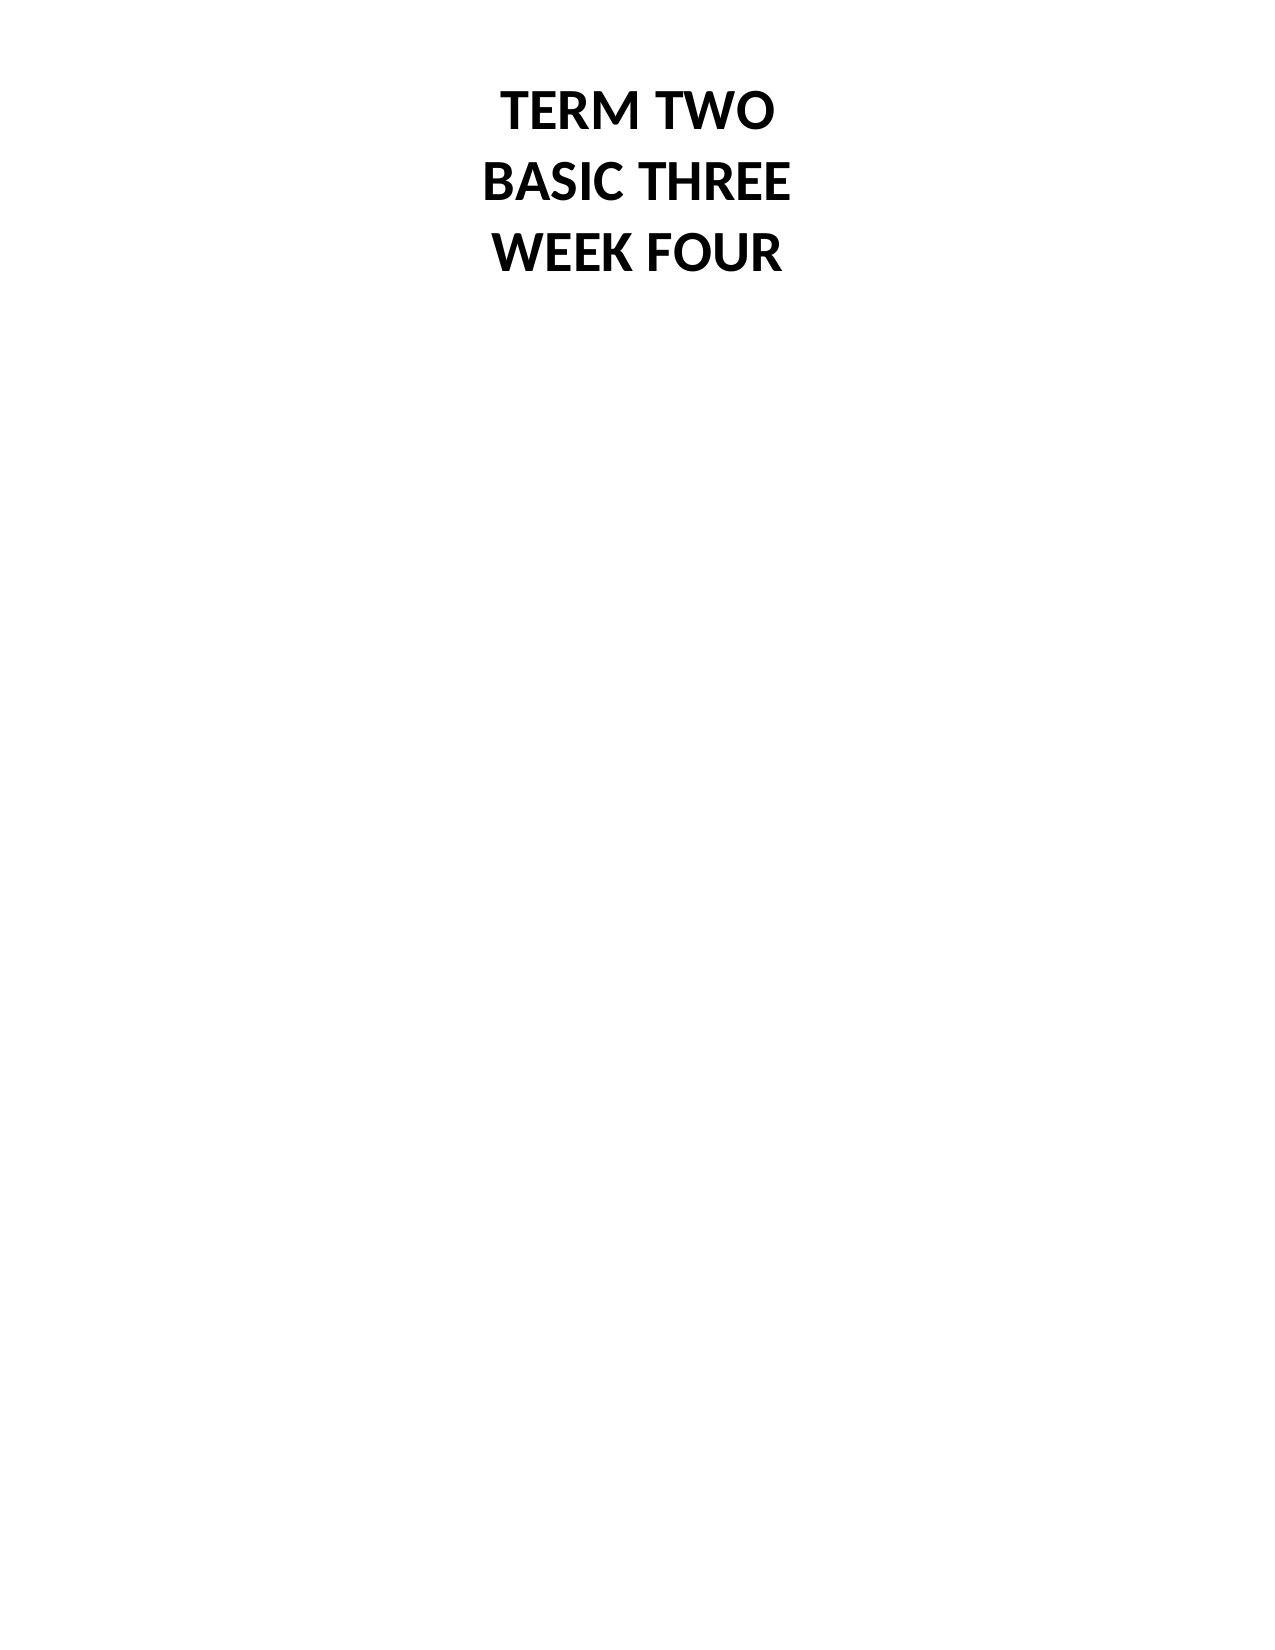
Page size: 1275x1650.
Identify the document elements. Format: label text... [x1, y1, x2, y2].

text BASIC THREE WEEK FOUR [477, 144, 798, 286]
text TERM TWO [493, 77, 782, 144]
